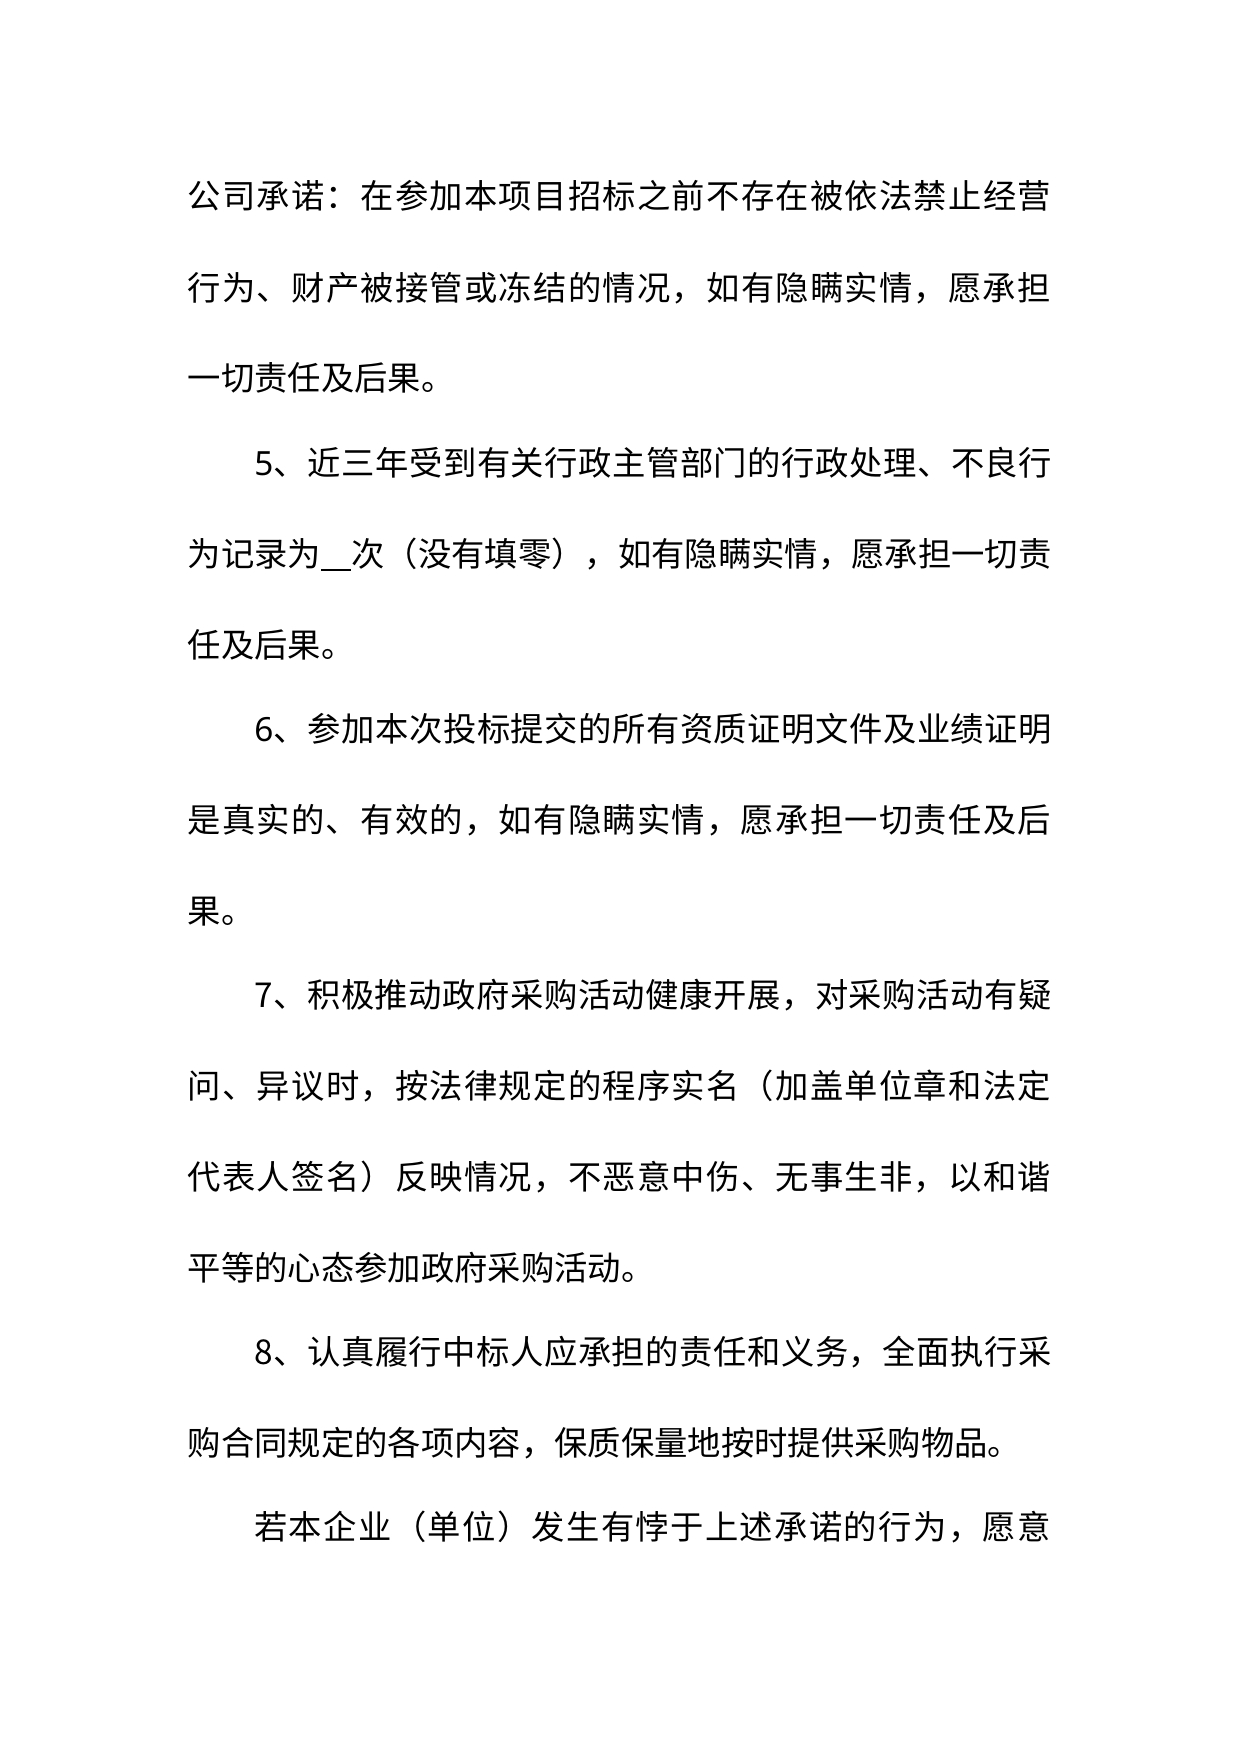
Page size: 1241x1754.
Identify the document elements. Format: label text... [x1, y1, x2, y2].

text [187, 1493, 1053, 1558]
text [187, 162, 1053, 409]
text 6、参加本次投标提交的所有资质证明文件及业绩证明是真实的、有效的，如有隐瞒实情，愿承担一切责任及后果。 [187, 694, 1053, 941]
text 5、近三年受到有关行政主管部门的行政处理、不良行为记录为 次（没有填零），如有隐瞒实情，愿承担一切责任及后果。 [187, 428, 1053, 675]
text 7、积极推动政府采购活动健康开展，对采购活动有疑问、异议时，按法律规定的程序实名（加盖单位章和法定代表人签名）反映情况，不恶意中伤、无事生非，以和谐、平等的心态参加政府采购活动。 [187, 960, 1053, 1298]
text 8、认真履行中标人应承担的责任和义务，全面执行采购合同规定的各项内容，保质保量地按时提供采购物品。 [187, 1317, 1053, 1473]
